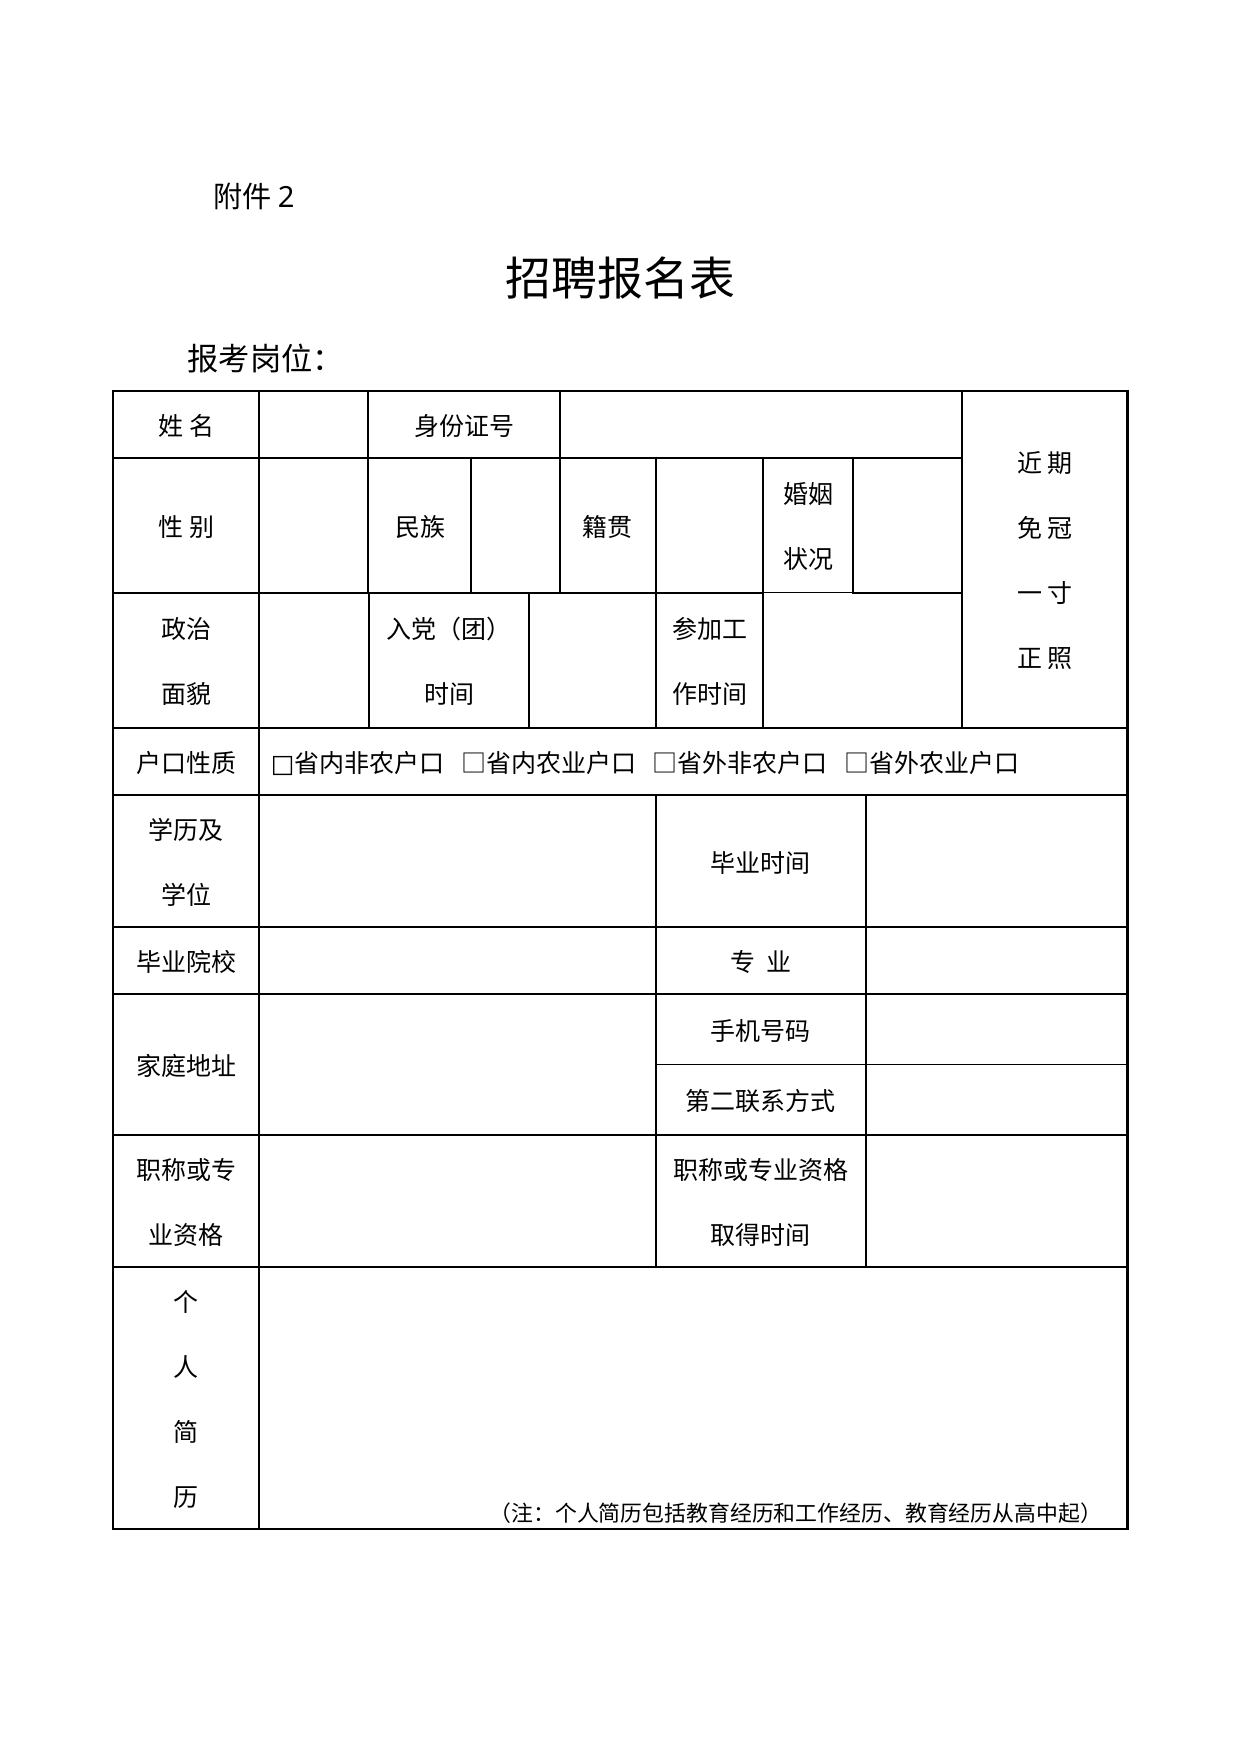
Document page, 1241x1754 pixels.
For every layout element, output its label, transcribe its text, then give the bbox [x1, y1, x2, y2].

table_cell [260, 928, 655, 993]
table_cell [530, 594, 655, 727]
table_cell 职称或专业资格 [114, 1136, 258, 1266]
table_header [561, 392, 961, 457]
text 附件2 [187, 162, 1053, 227]
table_cell [260, 995, 655, 1134]
table_cell [764, 593, 961, 727]
table_cell 学历及 学位 [114, 796, 258, 926]
table_cell [867, 796, 1126, 926]
table_cell 毕业时间 [657, 796, 865, 926]
table_cell （注：个人简历包括教育经历和工作经历、教育经历从高中起） [260, 1268, 1126, 1528]
table_cell [867, 995, 1126, 1063]
table_cell 性 别 [114, 459, 258, 592]
table_cell 政治 面貌 [114, 594, 258, 727]
table_cell [854, 459, 961, 592]
table_cell 第二联系方式 [657, 1065, 865, 1134]
table_cell □省内非农户口 □省内农业户口 □省外非农户口 □省外农业户口 [260, 729, 1126, 794]
table_cell 入党（团）时间 [370, 594, 528, 727]
table_cell 专 业 [657, 928, 865, 993]
table_cell [867, 1065, 1126, 1134]
table_cell 籍贯 [561, 459, 655, 592]
table_cell [260, 459, 367, 592]
table_cell 参加工作时间 [657, 594, 762, 727]
table_header 近 期 免 冠 一 寸 正 照 [963, 392, 1126, 727]
table_cell 婚姻 状况 [764, 459, 852, 592]
table_cell [472, 459, 559, 592]
table_cell [657, 459, 762, 592]
table_cell 手机号码 [657, 995, 865, 1063]
table_cell [867, 1136, 1126, 1266]
table_cell 家庭地址 [114, 995, 258, 1134]
table_cell 职称或专业资格取得时间 [657, 1136, 865, 1266]
table_cell [260, 1136, 655, 1266]
table_cell [260, 594, 368, 727]
table_cell 民族 [369, 459, 470, 592]
table_header 姓 名 [114, 392, 258, 457]
table_header 身份证号 [369, 392, 559, 457]
text 报考岗位： [187, 324, 1053, 389]
table_cell 毕业院校 [114, 928, 258, 993]
table_header [260, 392, 367, 457]
table_cell 个 人 简 历 [114, 1268, 258, 1528]
table_cell [260, 796, 655, 926]
text 招聘报名表 [187, 227, 1053, 324]
table_cell [867, 928, 1126, 993]
table_cell 户口性质 [114, 729, 258, 794]
